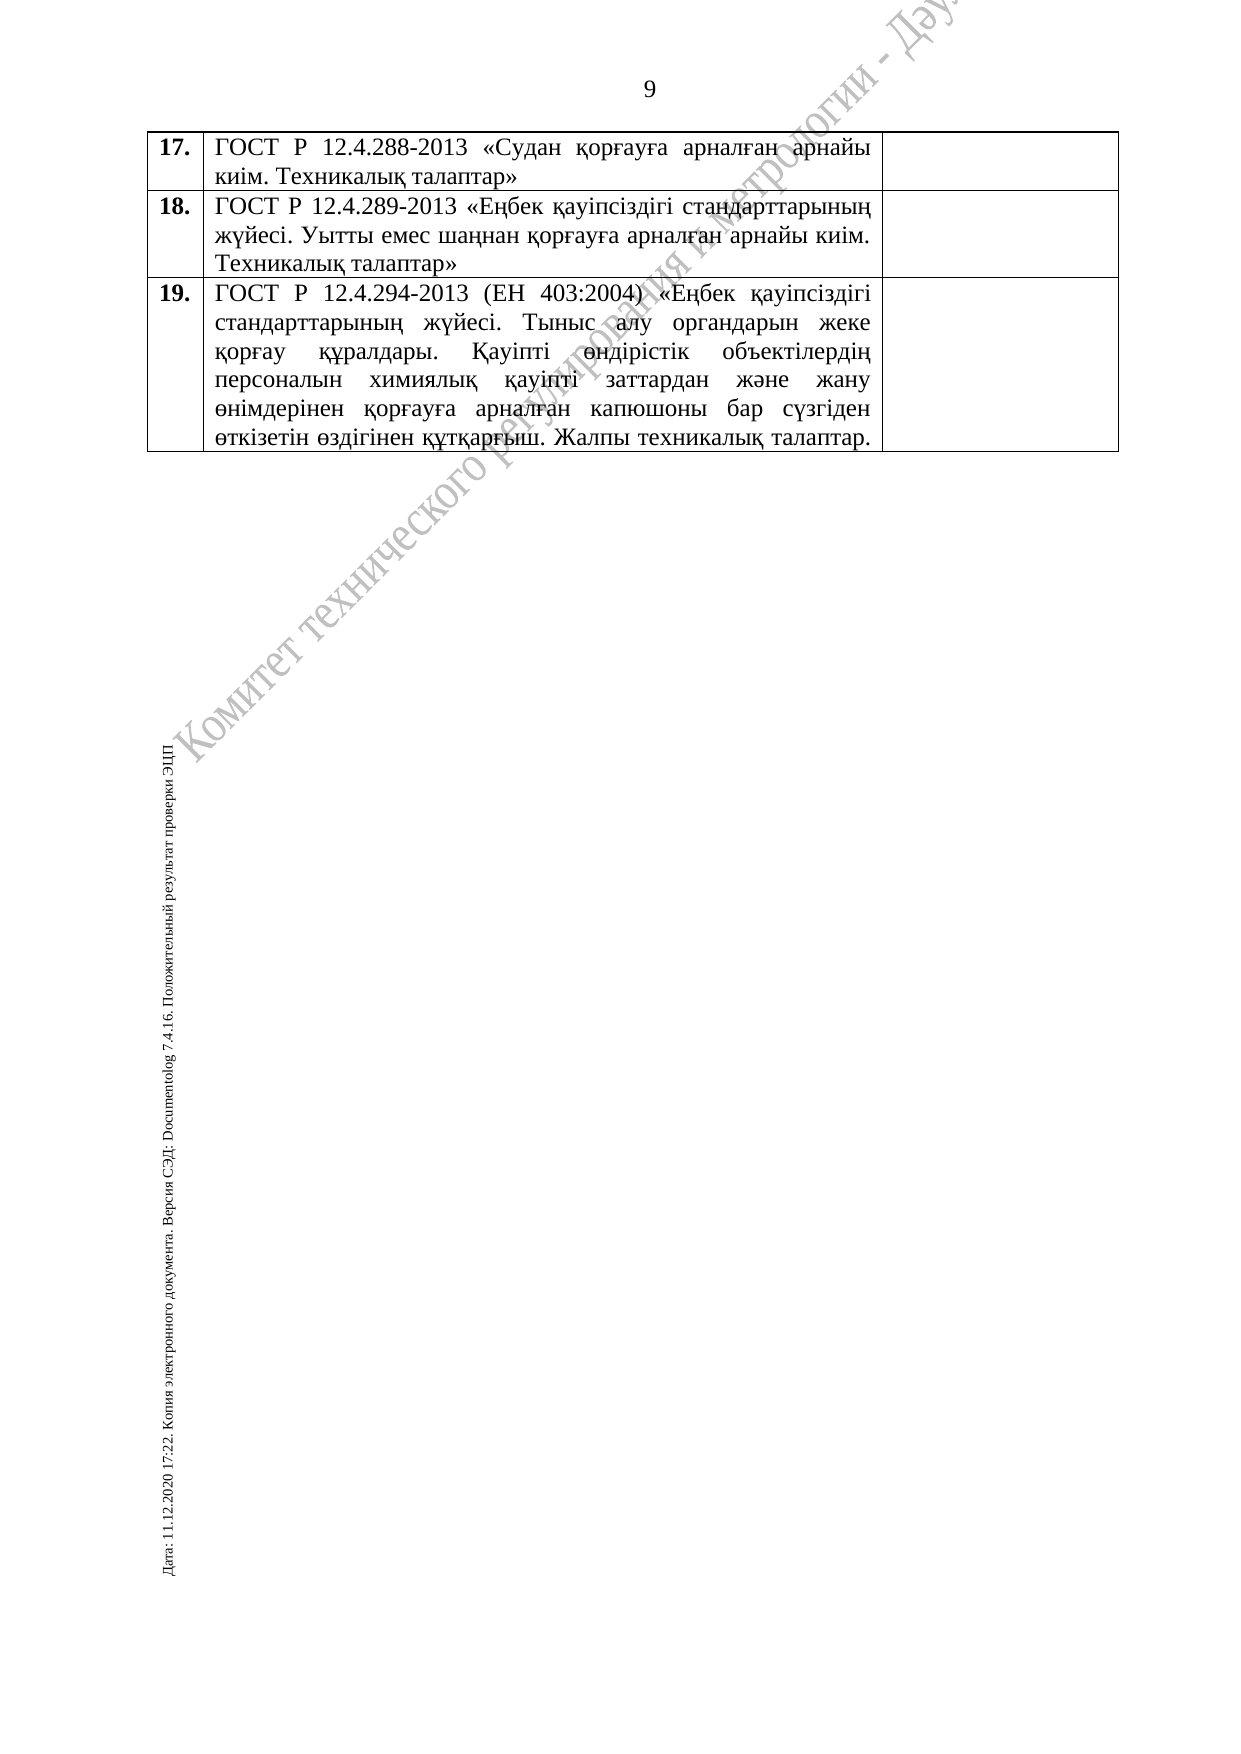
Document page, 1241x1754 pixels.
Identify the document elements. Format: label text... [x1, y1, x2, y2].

table_cell [148, 191, 203, 277]
table_cell [883, 191, 1118, 277]
table_cell [148, 133, 203, 190]
table_cell ГОСТ Р 12.4.294-2013 (ЕН 403:2004) «Еңбек қауіпсіздігі стандарттарының жүйесі. Тыныс алу органдарын жеке қорғау құралдары. Қауіпті өндірістік объектілердің персоналын химиялық қауіпті заттардан және жану өнімдерінен қорғауға арналған капюшоны бар сүзгіден өткізетін өздігінен құтқарғыш. Жалпы техникалық талаптар. Сынау әдістері. Таңбалау» [204, 278, 882, 451]
table_cell [883, 278, 1118, 451]
table_cell [883, 133, 1118, 190]
table_cell ГОСТ Р 12.4.288-2013 «Судан қорғауға арналған арнайы киім. Техникалық талаптар» [204, 133, 882, 190]
table_cell [148, 278, 203, 451]
table_cell ГОСТ Р 12.4.289-2013 «Еңбек қауіпсіздігі стандарттарының жүйесі. Уытты емес шаңнан қорғауға арналған арнайы киім. Техникалық талаптар» [204, 191, 882, 277]
